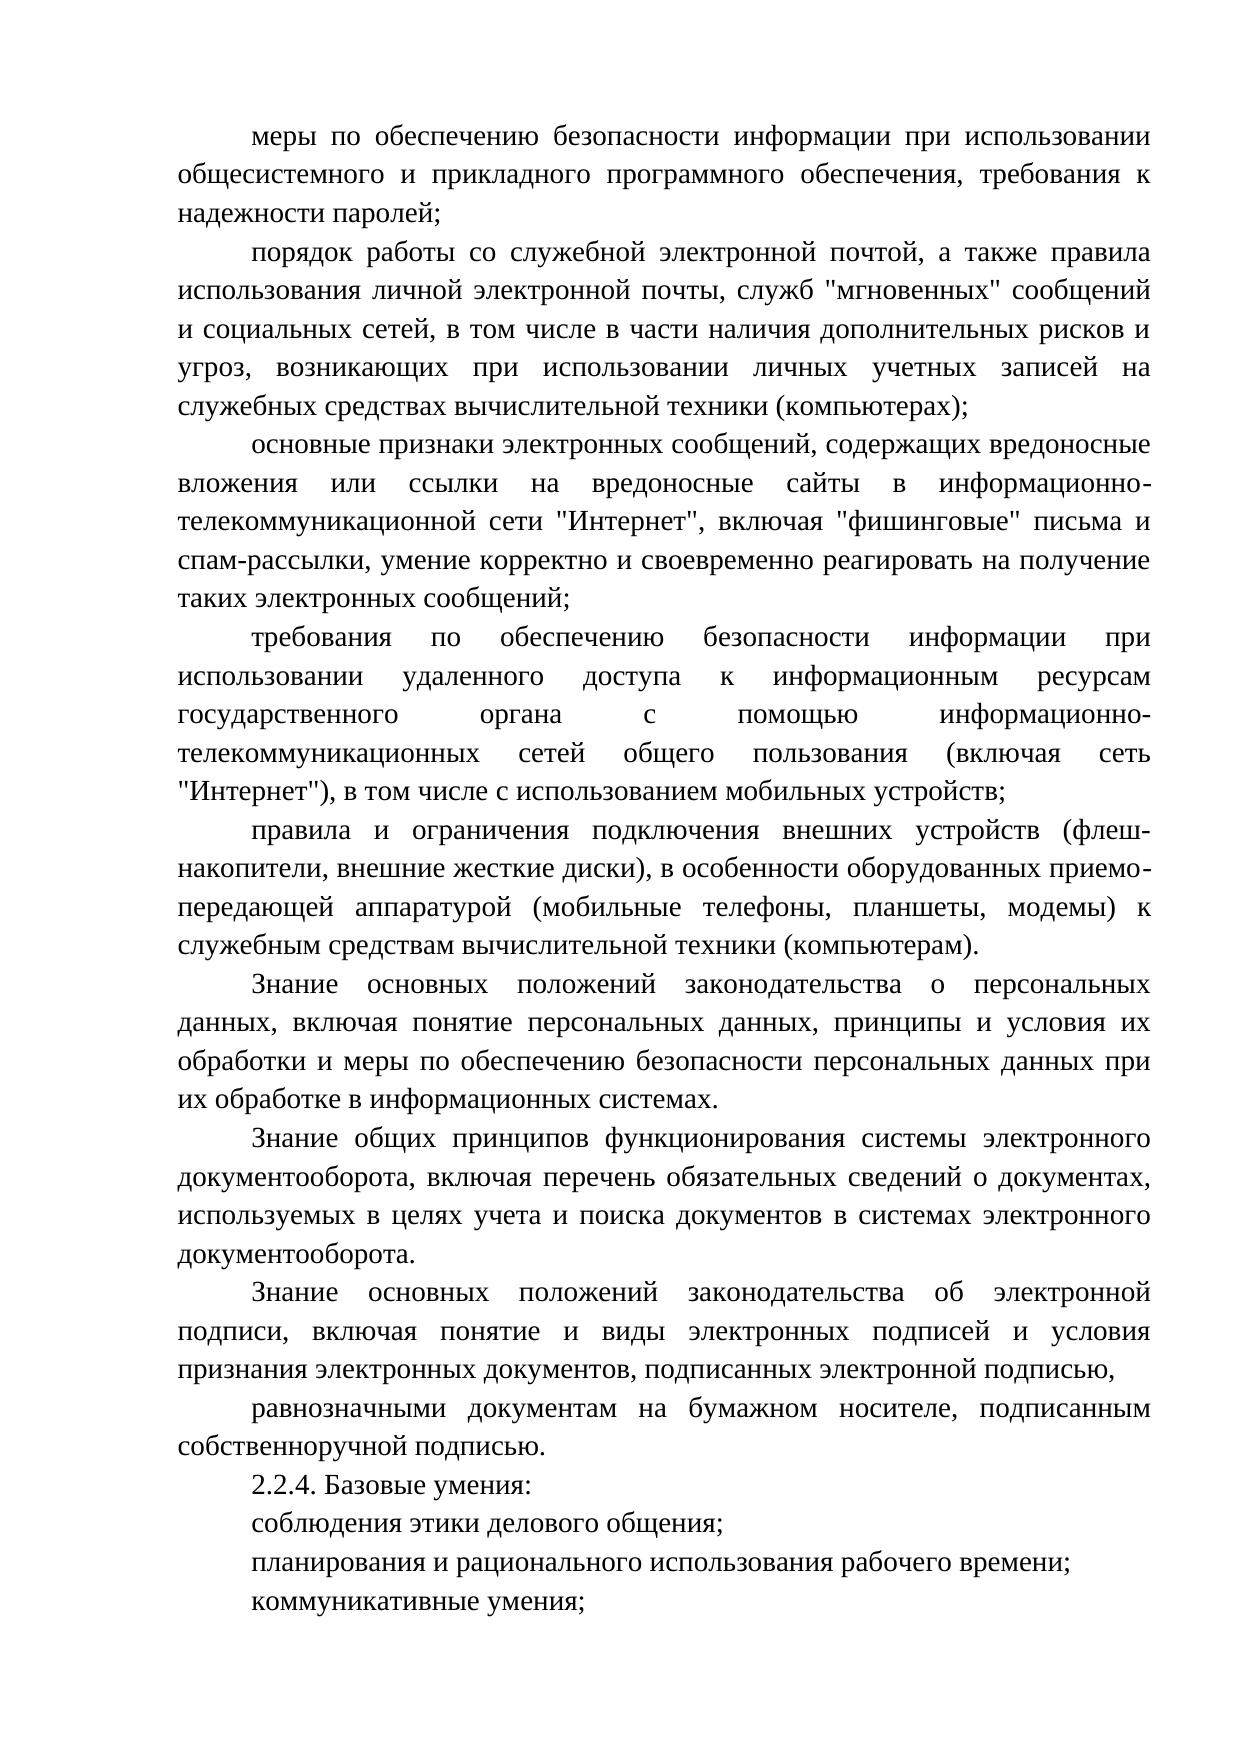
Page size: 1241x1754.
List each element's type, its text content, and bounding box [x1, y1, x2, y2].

text равнозначными документам на бумажном носителе, подписанным собственноручной подписью. [177, 1390, 1152, 1462]
text меры по обеспечению безопасности информации при использовании общесистемного и прикладного программного обеспечения, требования к надежности паролей; [177, 118, 1152, 229]
text порядок работы со служебной электронной почтой, а также правила использования личной электронной почты, служб "мгновенных" сообщений и социальных сетей, в том числе в части наличия дополнительных рисков и угроз, возникающих при использовании личных учетных записей на служебных средствах вычислительной техники (компьютерах); [177, 234, 1152, 421]
text Знание основных положений законодательства о персональных данных, включая понятие персональных данных, принципы и условия их обработки и меры по обеспечению безопасности персональных данных при их обработке в информационных системах. [177, 966, 1152, 1115]
text планирования и рационального использования рабочего времени; [177, 1544, 1152, 1578]
text Знание основных положений законодательства об электронной подписи, включая понятие и виды электронных подписей и условия признания электронных документов, подписанных электронной подписью, [177, 1274, 1152, 1385]
text 2.2.4. Базовые умения: [177, 1467, 1152, 1501]
text основные признаки электронных сообщений, содержащих вредоносные вложения или ссылки на вредоносные сайты в информационнотелекоммуникационной сети "Интернет", включая "фишинговые" письма и спам-рассылки, умение корректно и своевременно реагировать на получение таких электронных сообщений; [177, 426, 1152, 614]
text требования по обеспечению безопасности информации при использовании удаленного доступа к информационным ресурсам государственного органа с помощью информационно-телекоммуникационных сетей общего пользования (включая сеть "Интернет"), в том числе с использованием мобильных устройств; [177, 619, 1152, 807]
text коммуникативные умения; [177, 1583, 1152, 1616]
text Знание общих принципов функционирования системы электронного документооборота, включая перечень обязательных сведений о документах, используемых в целях учета и поиска документов в системах электронного документооборота. [177, 1120, 1152, 1269]
text соблюдения этики делового общения; [177, 1506, 1152, 1539]
text правила и ограничения подключения внешних устройств (флеш- накопители, внешние жесткие диски), в особенности оборудованных приемопередающей аппаратурой (мобильные телефоны, планшеты, модемы) к служебным средствам вычислительной техники (компьютерам). [177, 812, 1152, 961]
